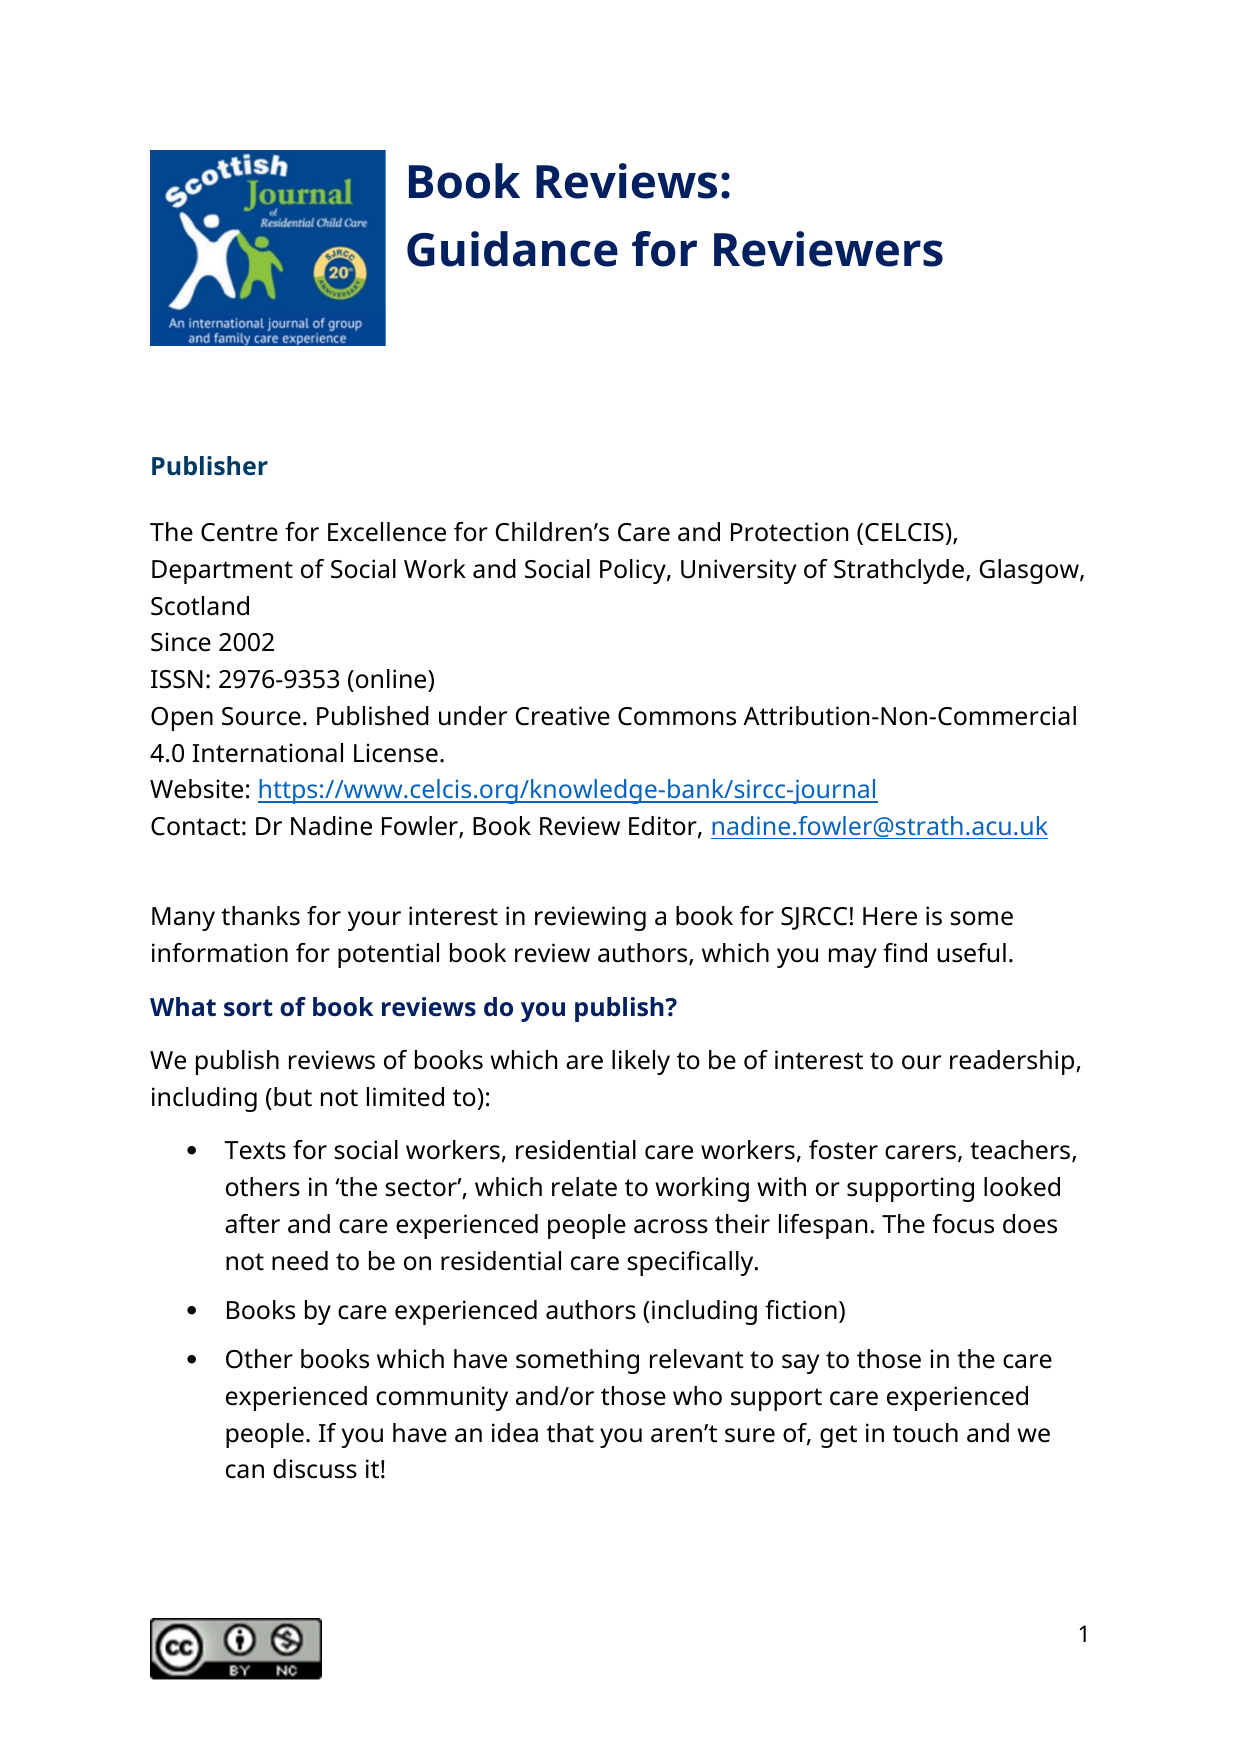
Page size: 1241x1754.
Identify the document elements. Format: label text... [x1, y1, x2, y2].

text Website: https://www.celcis.org/knowledge-bank/sircc-journal [150, 772, 1090, 806]
text Since 2002 [150, 625, 1090, 659]
text Guidance for Reviewers [386, 217, 1090, 280]
text Book Reviews: [386, 150, 1090, 212]
text Many thanks for your interest in reviewing a book for SJRCC! Here is some information for potential book review authors, which you may find useful. [150, 899, 1090, 970]
text Publisher [150, 449, 1090, 483]
text The Centre for Excellence for Children’s Care and Protection (CELCIS), Department of Social Work and Social Policy, University of Strathclyde, Glasgow, Scotland [150, 514, 1090, 622]
text Contact: Dr Nadine Fowler, Book Review Editor, nadine.fowler@strath.acu.uk [150, 809, 1090, 843]
text Open Source. Published under Creative Commons Attribution-Non-Commercial 4.0 International License. [150, 698, 1090, 769]
text We publish reviews of books which are likely to be of interest to our readership, including (but not limited to): [150, 1043, 1090, 1113]
text ISSN: 2976-9353 (online) [150, 662, 1090, 696]
list Texts for social workers, residential care workers, foster carers, teachers, others in ‘the sector’, which relate to working with or supporting looked after and care experienced people across their lifespan. The focus does not need to be on residential care specifically. [187, 1133, 1090, 1277]
picture [150, 150, 386, 346]
picture [150, 1618, 322, 1681]
list Other books which have something relevant to say to those in the care experienced community and/or those who support care experienced people. If you have an idea that you aren’t sure of, get in touch and we can discuss it! [187, 1342, 1090, 1486]
list Books by care experienced authors (including fiction) [187, 1292, 1090, 1326]
text What sort of book reviews do you publish? [150, 989, 1090, 1023]
